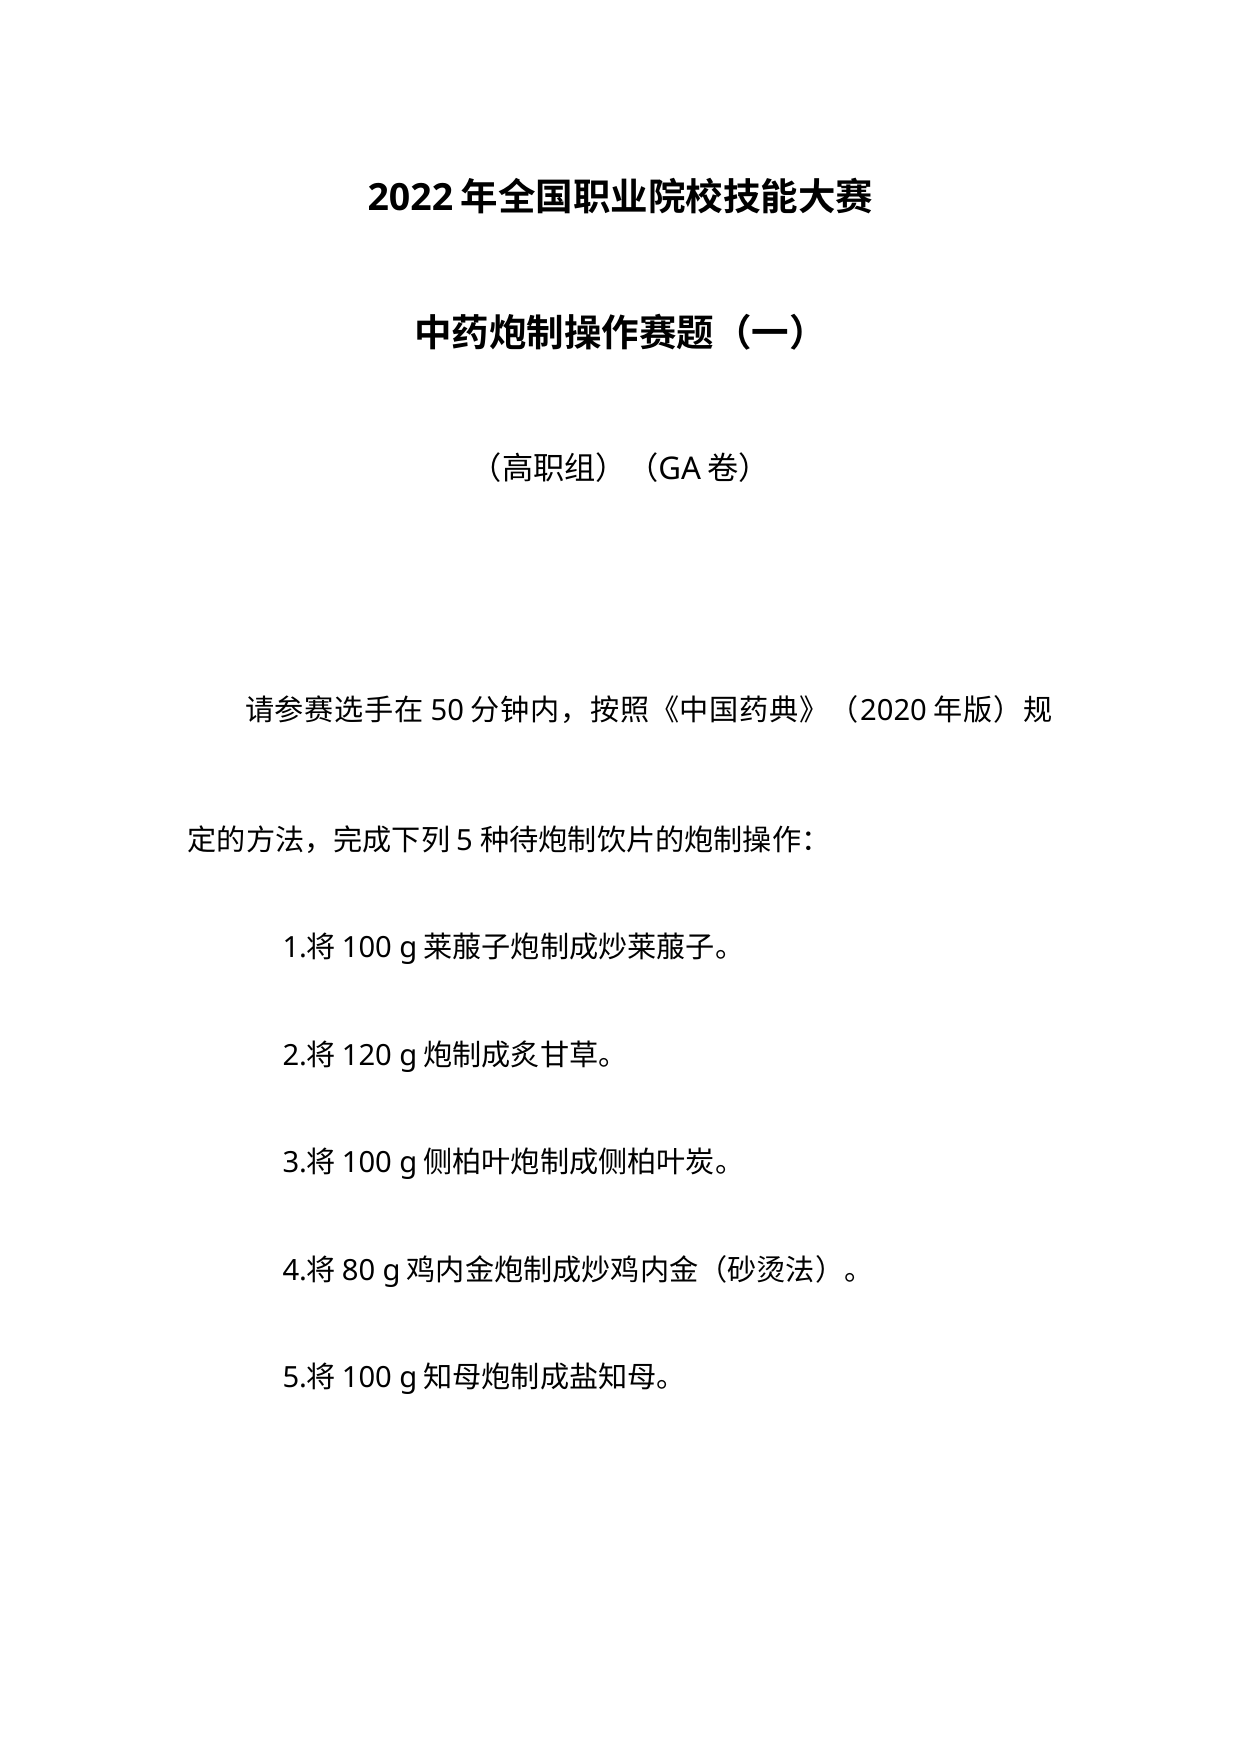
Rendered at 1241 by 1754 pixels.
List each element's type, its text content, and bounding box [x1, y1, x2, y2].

text 中药炮制操作赛题（一） [187, 298, 1053, 363]
list 3.将100 g侧柏叶炮制成侧柏叶炭。 [282, 1127, 1053, 1192]
text 2022年全国职业院校技能大赛 [187, 162, 1053, 227]
list 5.将100 g知母炮制成盐知母。 [282, 1342, 1053, 1407]
list 4.将80 g鸡内金炮制成炒鸡内金（砂烫法）。 [282, 1235, 1053, 1300]
list 1.将100 g莱菔子炮制成炒莱菔子。 [282, 913, 1053, 978]
text 请参赛选手在50分钟内，按照《中国药典》（2020年版）规定的方法，完成下列5 种待炮制饮片的炮制操作： [187, 675, 1053, 870]
list 2.将120 g炮制成炙甘草。 [282, 1020, 1053, 1085]
text （高职组）（GA卷） [187, 433, 1053, 498]
